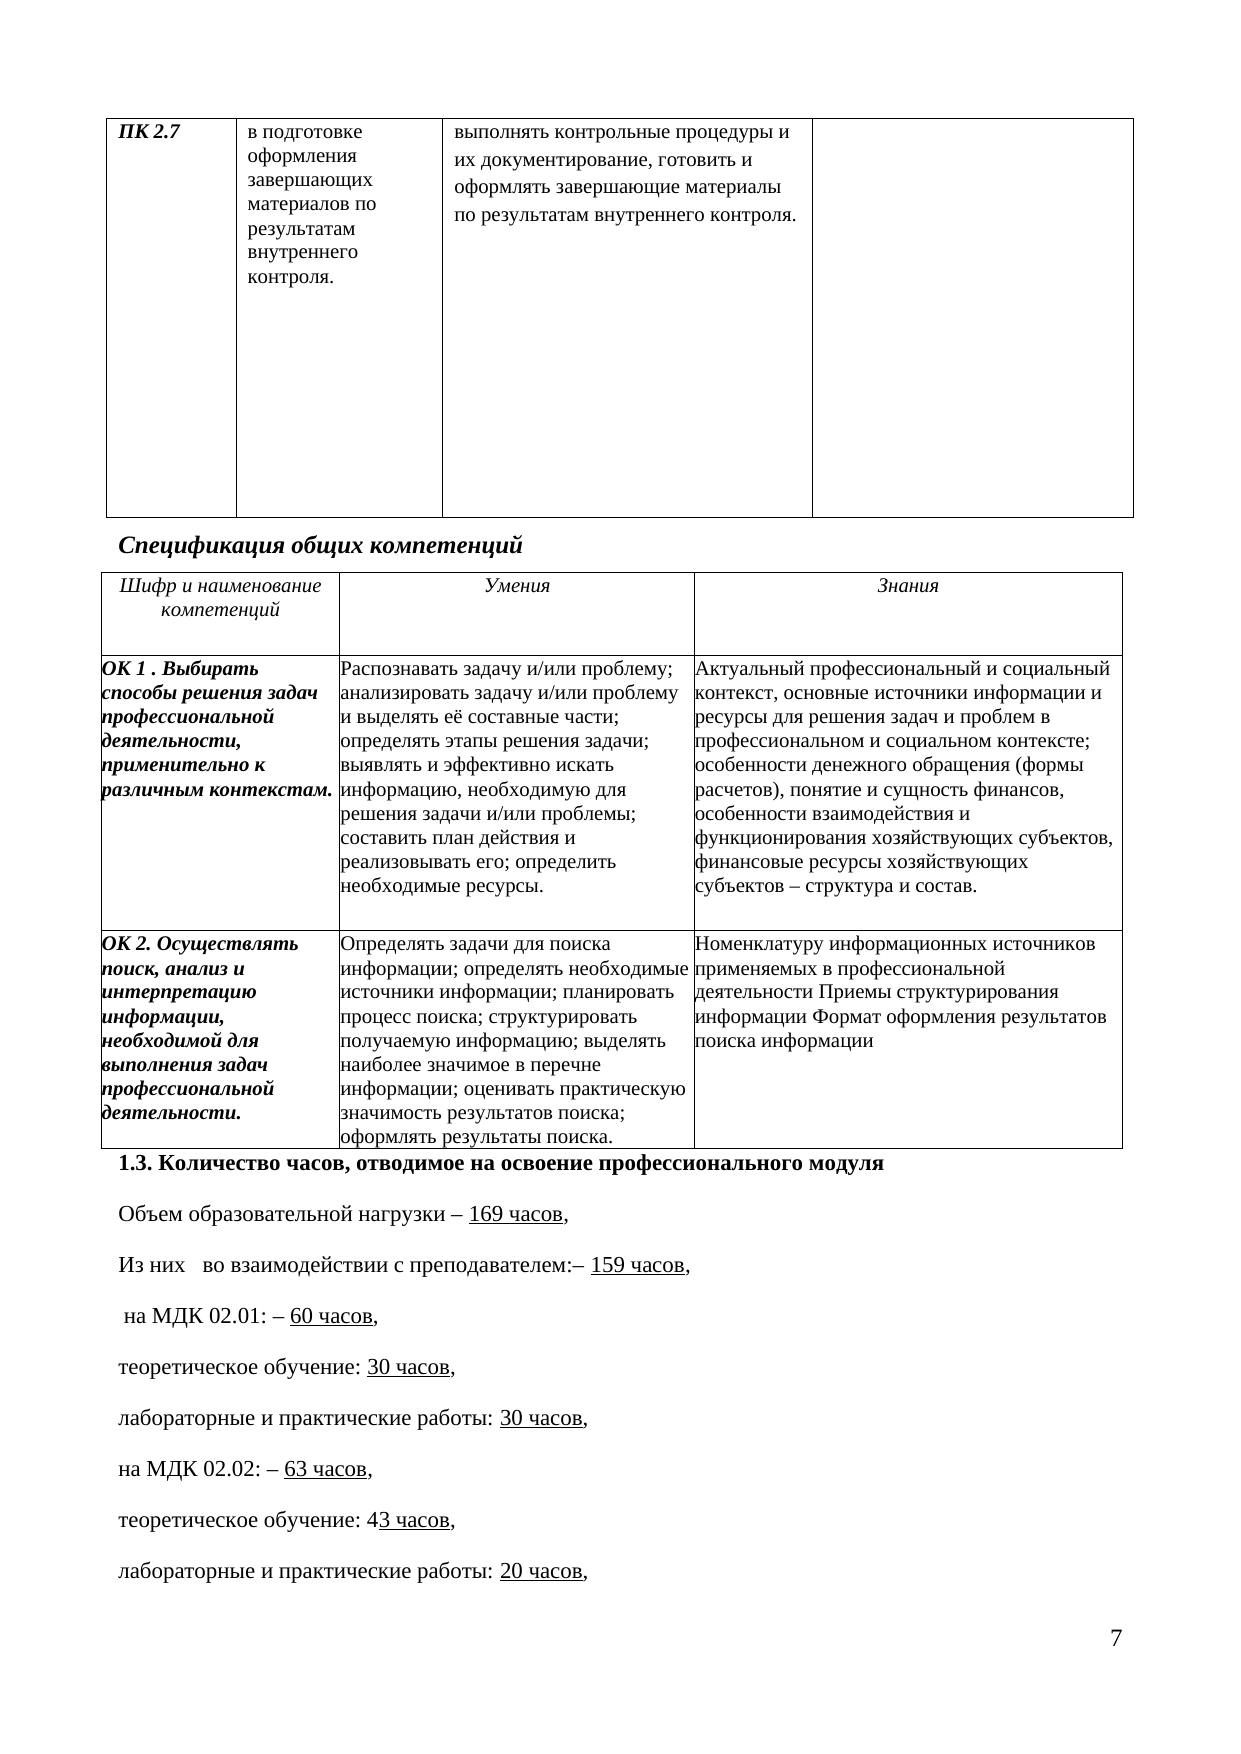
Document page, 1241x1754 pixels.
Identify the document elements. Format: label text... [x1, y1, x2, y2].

table_cell [813, 119, 1133, 517]
table_cell ОК 2. Осуществлять поиск, анализ и интерпретацию информации, необходимой для выполнения задач профессиональной деятельности. [102, 931, 339, 1148]
text Из них во взаимодействии с преподавателем:– 159 часов, [118, 1251, 1122, 1277]
table_cell ОК 1 . Выбирать способы решения задач профессиональной деятельности, применительно к различным контекстам. [102, 656, 339, 930]
table_header Умения [340, 573, 694, 655]
table_cell Номенклатуру информационных источников применяемых в профессиональной деятельности Приемы структурирования информации Формат оформления результатов поиска информации [695, 931, 1122, 1148]
table_header Знания [695, 573, 1122, 655]
text на МДК 02.01: – 60 часов, [118, 1302, 1122, 1328]
text на МДК 02.02: – 63 часов, [118, 1455, 1122, 1482]
text 1.3. Количество часов, отводимое на освоение профессионального модуля [118, 1149, 1122, 1175]
table_cell Определять задачи для поиска информации; определять необходимые источники информации; планировать процесс поиска; структурировать получаемую информацию; выделять наиболее значимое в перечне информации; оценивать практическую значимость результатов поиска; оформлять результаты поиска. [340, 931, 694, 1148]
table_cell Актуальный профессиональный и социальный контекст, основные источники информации и ресурсы для решения задач и проблем в профессиональном и социальном контексте; особенности денежного обращения (формы расчетов), понятие и сущность финансов, особенности взаимодействия и функционирования хозяйствующих субъектов, финансовые ресурсы хозяйствующих субъектов – структура и состав. [695, 656, 1122, 930]
table_cell выполнять контрольные процедуры и их документирование, готовить и оформлять завершающие материалы по результатам внутреннего контроля. [443, 119, 812, 517]
table_cell в подготовке оформления завершающих материалов по результатам внутреннего контроля. [237, 119, 442, 517]
table_cell Распознавать задачу и/или проблему; анализировать задачу и/или проблему и выделять её составные части; определять этапы решения задачи; выявлять и эффективно искать информацию, необходимую для решения задачи и/или проблемы; составить план действия и реализовывать его; определить необходимые ресурсы. [340, 656, 694, 930]
text Спецификация общих компетенций [118, 531, 1122, 559]
text Объем образовательной нагрузки – 169 часов, [118, 1200, 1122, 1226]
text лабораторные и практические работы: 20 часов, [118, 1557, 1122, 1584]
text теоретическое обучение: 43 часов, [118, 1506, 1122, 1533]
text теоретическое обучение: 30 часов, [118, 1353, 1122, 1379]
table_cell ПК 2.7 [107, 119, 236, 517]
text лабораторные и практические работы: 30 часов, [118, 1404, 1122, 1431]
table_header Шифр и наименование компетенций [102, 573, 339, 655]
